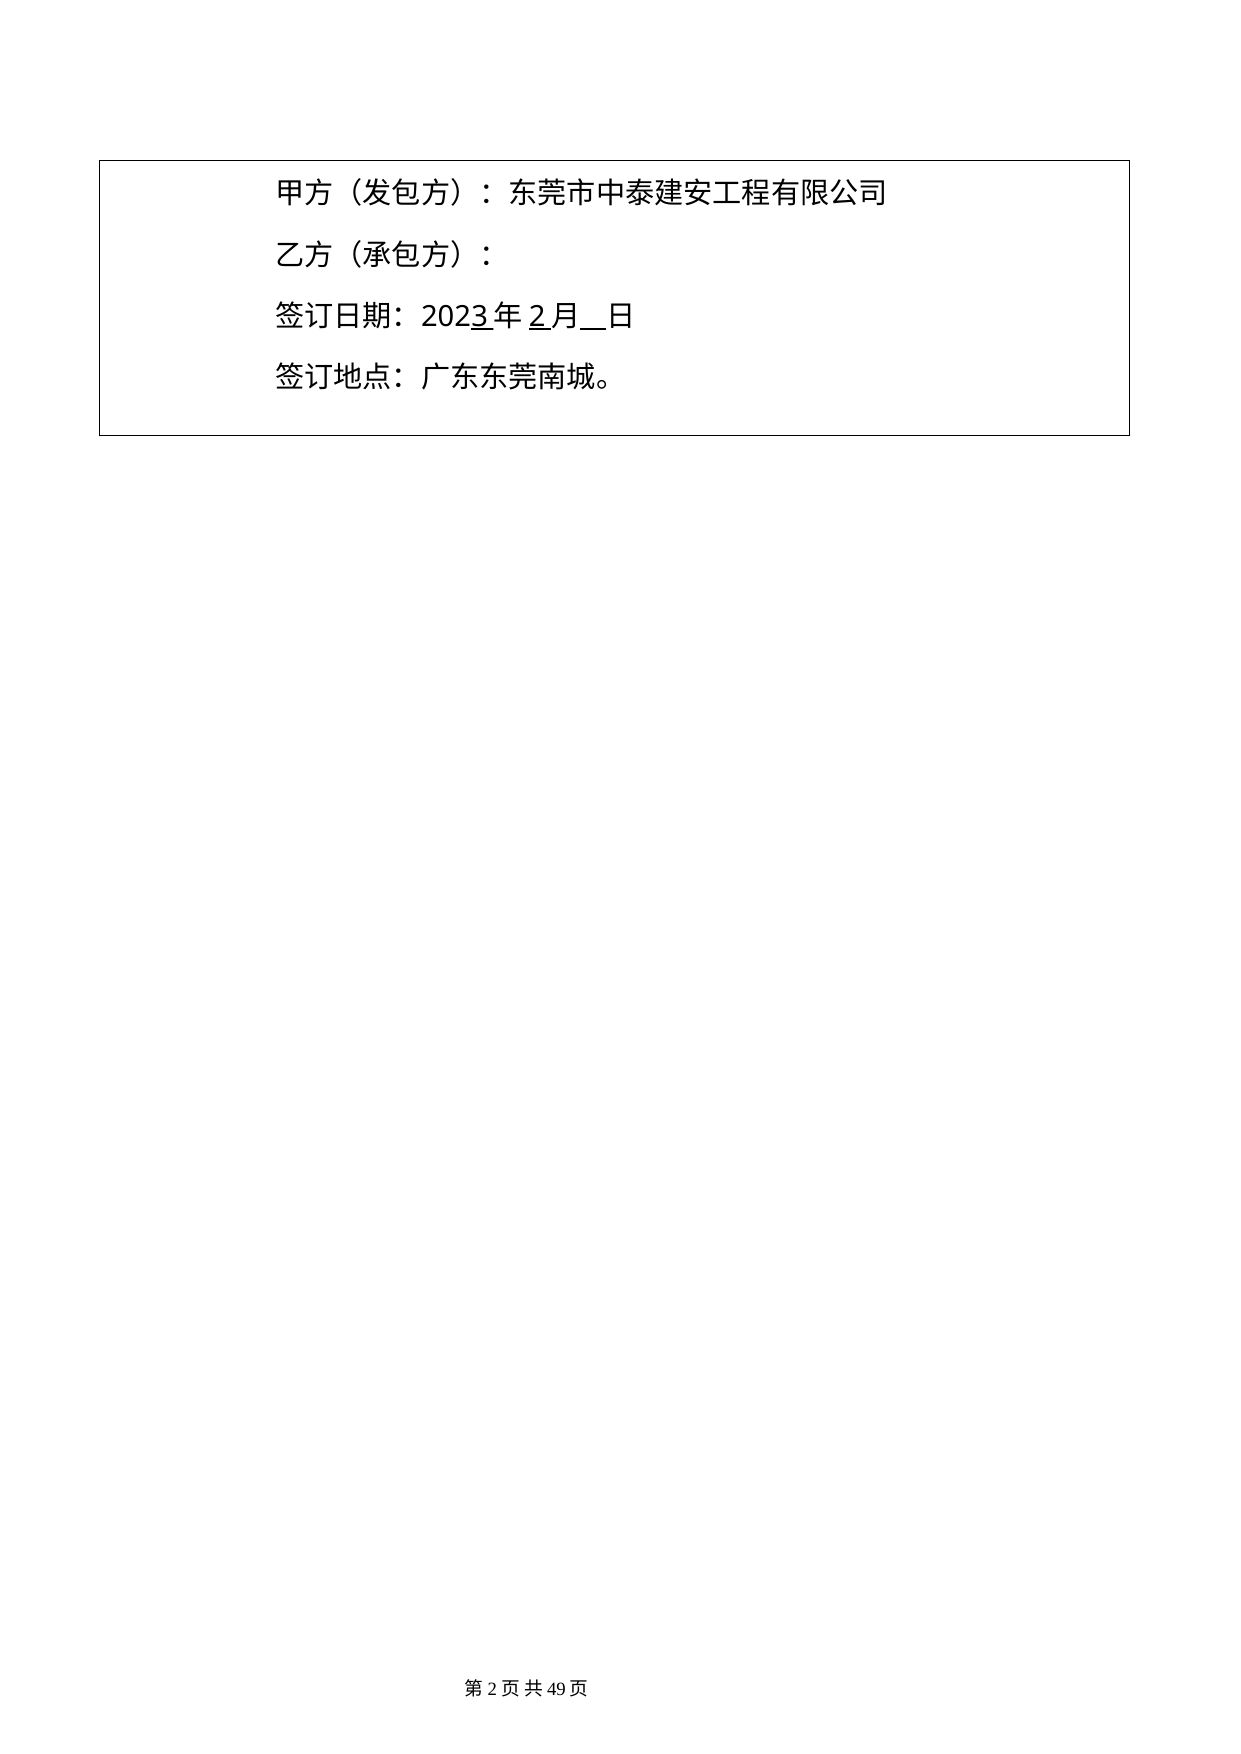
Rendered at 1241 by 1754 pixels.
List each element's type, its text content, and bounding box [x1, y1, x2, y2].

text 甲方（发包方）：东莞市中泰建安工程有限公司 [100, 161, 1129, 222]
text 乙方（承包方）： [100, 222, 1129, 283]
text 签订地点：广东东莞南城。 [100, 344, 1129, 405]
text 签订日期：2023年2月 日 [100, 283, 1129, 344]
